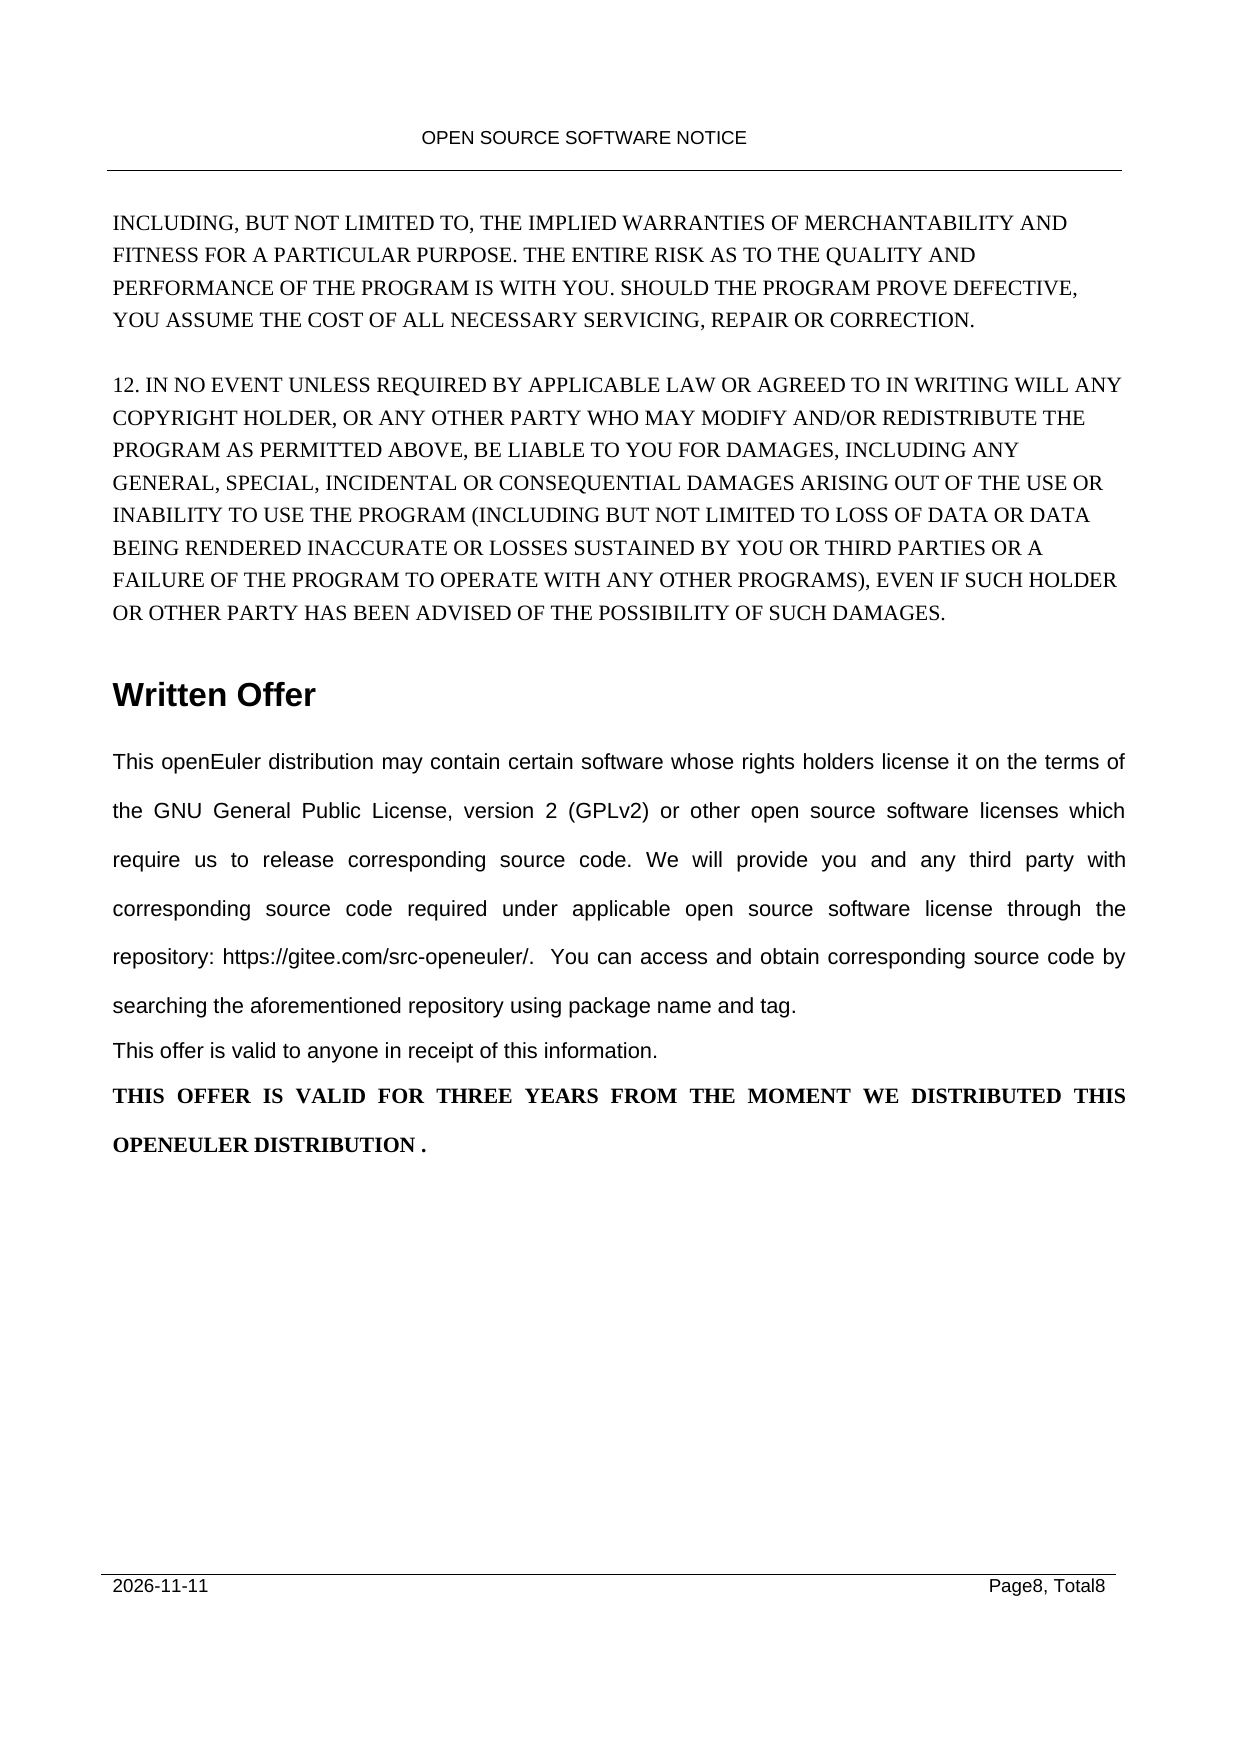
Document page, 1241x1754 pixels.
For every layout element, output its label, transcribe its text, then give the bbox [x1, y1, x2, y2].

text This openEuler distribution may contain certain software whose rights holders license it on the terms of the GNU General Public License, version 2 (GPLv2) or other open source software licenses which require us to release corresponding source code. We will provide you and any third party with corresponding source code required under applicable open source software license through the repository: https://gitee.com/src-openeuler/. You can access and obtain corresponding source code by searching the aforementioned repository using package name and tag. [112, 746, 1128, 1022]
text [112, 206, 1128, 661]
text Written Offer [112, 661, 1128, 726]
text THIS OFFER IS VALID FOR THREE YEARS FROM THE MOMENT WE DISTRIBUTED THIS OPENEULER DISTRIBUTION . [112, 1079, 1128, 1161]
text This offer is valid to anyone in receipt of this information. [112, 1034, 1128, 1067]
